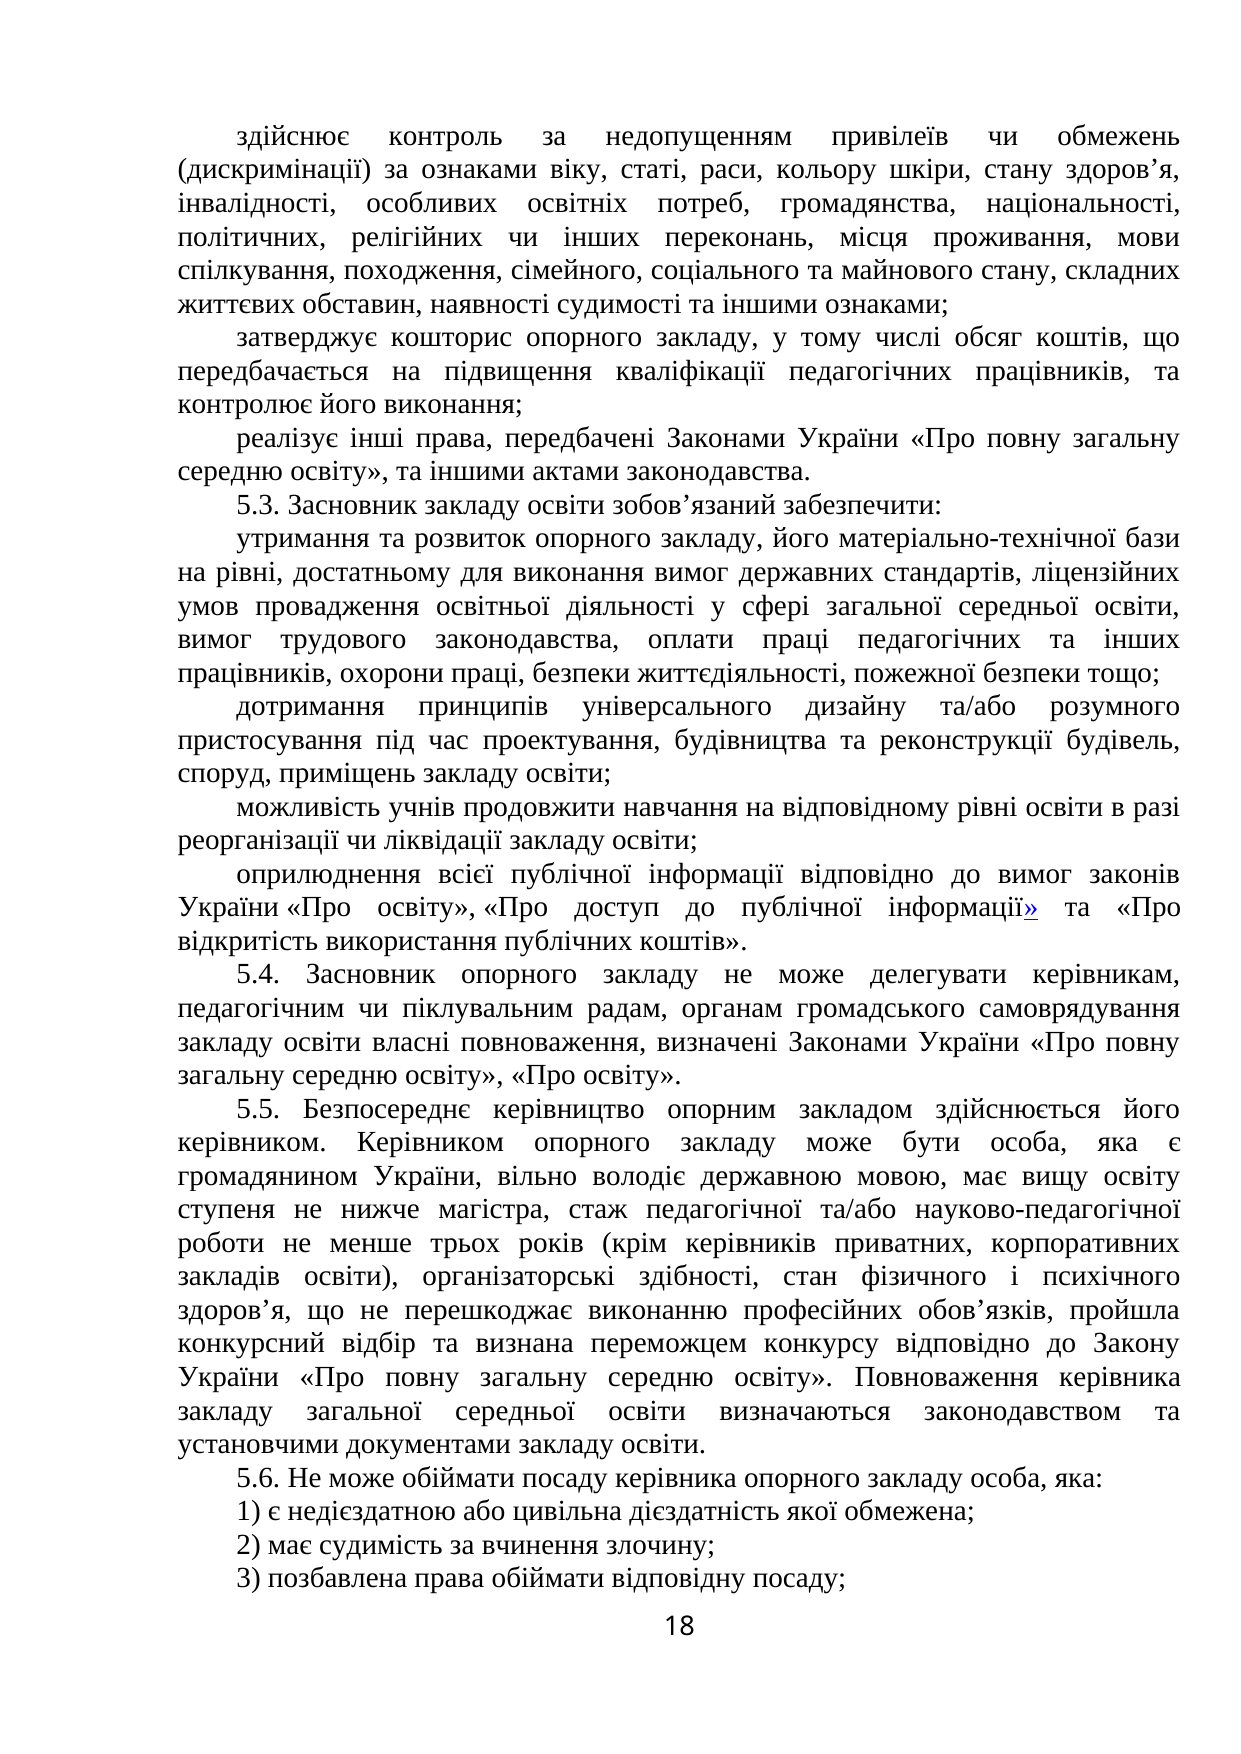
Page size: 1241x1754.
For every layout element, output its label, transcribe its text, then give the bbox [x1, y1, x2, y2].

text реалізує інші права, передбачені Законами України «Про повну загальну середню освіту», та іншими актами законодавства. [177, 420, 1181, 487]
text 5.3. Засновник закладу освіти зобов’язаний забезпечити: [177, 487, 1181, 521]
text 5.4. Засновник опорного закладу не може делегувати керівникам, педагогічним чи піклувальним радам, органам громадського самоврядування закладу освіти власні повноваження, визначені Законами України «Про повну загальну середню освіту», «Про освіту». [177, 957, 1181, 1091]
text 1) є недієздатною або цивільна дієздатність якої обмежена; [177, 1493, 1181, 1527]
text дотримання принципів універсального дизайну та/або розумного пристосування під час проектування, будівництва та реконструкції будівель, споруд, приміщень закладу освіти; [177, 688, 1181, 789]
text 3) позбавлена права обіймати відповідну посаду; [177, 1560, 1181, 1594]
text 5.6. Не може обіймати посаду керівника опорного закладу особа, яка: [177, 1460, 1181, 1493]
text 5.5. Безпосереднє керівництво опорним закладом здійснюється його керівником. Керівником опорного закладу може бути особа, яка є громадянином України, вільно володіє державною мовою, має вищу освіту ступеня не нижче магістра, стаж педагогічної та/або науково-педагогічної роботи не менше трьох років (крім керівників приватних, корпоративних закладів освіти), організаторські здібності, стан фізичного і психічного здоров’я, що не перешкоджає виконанню професійних обов’язків, пройшла конкурсний відбір та визнана переможцем конкурсу відповідно до Закону України «Про повну загальну середню освіту». Повноваження керівника закладу загальної середньої освіти визначаються законодавством та установчими документами закладу освіти. [177, 1359, 1181, 1460]
text затверджує кошторис опорного закладу, у тому числі обсяг коштів, що передбачається на підвищення кваліфікації педагогічних працівників, та контролює його виконання; [177, 319, 1181, 420]
text утримання та розвиток опорного закладу, його матеріально-технічної бази на рівні, достатньому для виконання вимог державних стандартів, ліцензійних умов провадження освітньої діяльності у сфері загальної середньої освіти, вимог трудового законодавства, оплати праці педагогічних та інших працівників, охорони праці, безпеки життєдіяльності, пожежної безпеки тощо; [177, 521, 1181, 688]
text можливість учнів продовжити навчання на відповідному рівні освіти в разі реорганізації чи ліквідації закладу освіти; [177, 789, 1181, 856]
text оприлюднення всієї публічної інформації відповідно до вимог законів України «Про освіту», «Про доступ до публічної інформації» та «Про відкритість використання публічних коштів». [177, 856, 1181, 957]
text здійснює контроль за недопущенням привілеїв чи обмежень (дискримінації) за ознаками віку, статі, раси, кольору шкіри, стану здоров’я, інвалідності, особливих освітніх потреб, громадянства, національності, політичних, релігійних чи інших переконань, місця проживання, мови спілкування, походження, сімейного, соціального та майнового стану, складних життєвих обставин, наявності судимості та іншими ознаками; [177, 118, 1181, 319]
text 5.5. Безпосереднє керівництво опорним закладом здійснюється його керівником. Керівником опорного закладу може бути особа, яка є громадянином України, вільно володіє державною мовою, має вищу освіту ступеня не нижче магістра, стаж педагогічної та/або науково-педагогічної роботи не менше трьох років (крім керівників приватних, корпоративних закладів освіти), організаторські здібності, стан фізичного і психічного здоров’я, що не перешкоджає виконанню професійних обов’язків, пройшла конкурсний відбір та визнана переможцем конкурсу відповідно до Закону України «Про повну загальну середню освіту». Повноваження керівника закладу загальної середньої освіти визначаються законодавством та установчими документами закладу освіти. [177, 1091, 1181, 1158]
text 2) має судимість за вчинення злочину; [177, 1527, 1181, 1560]
